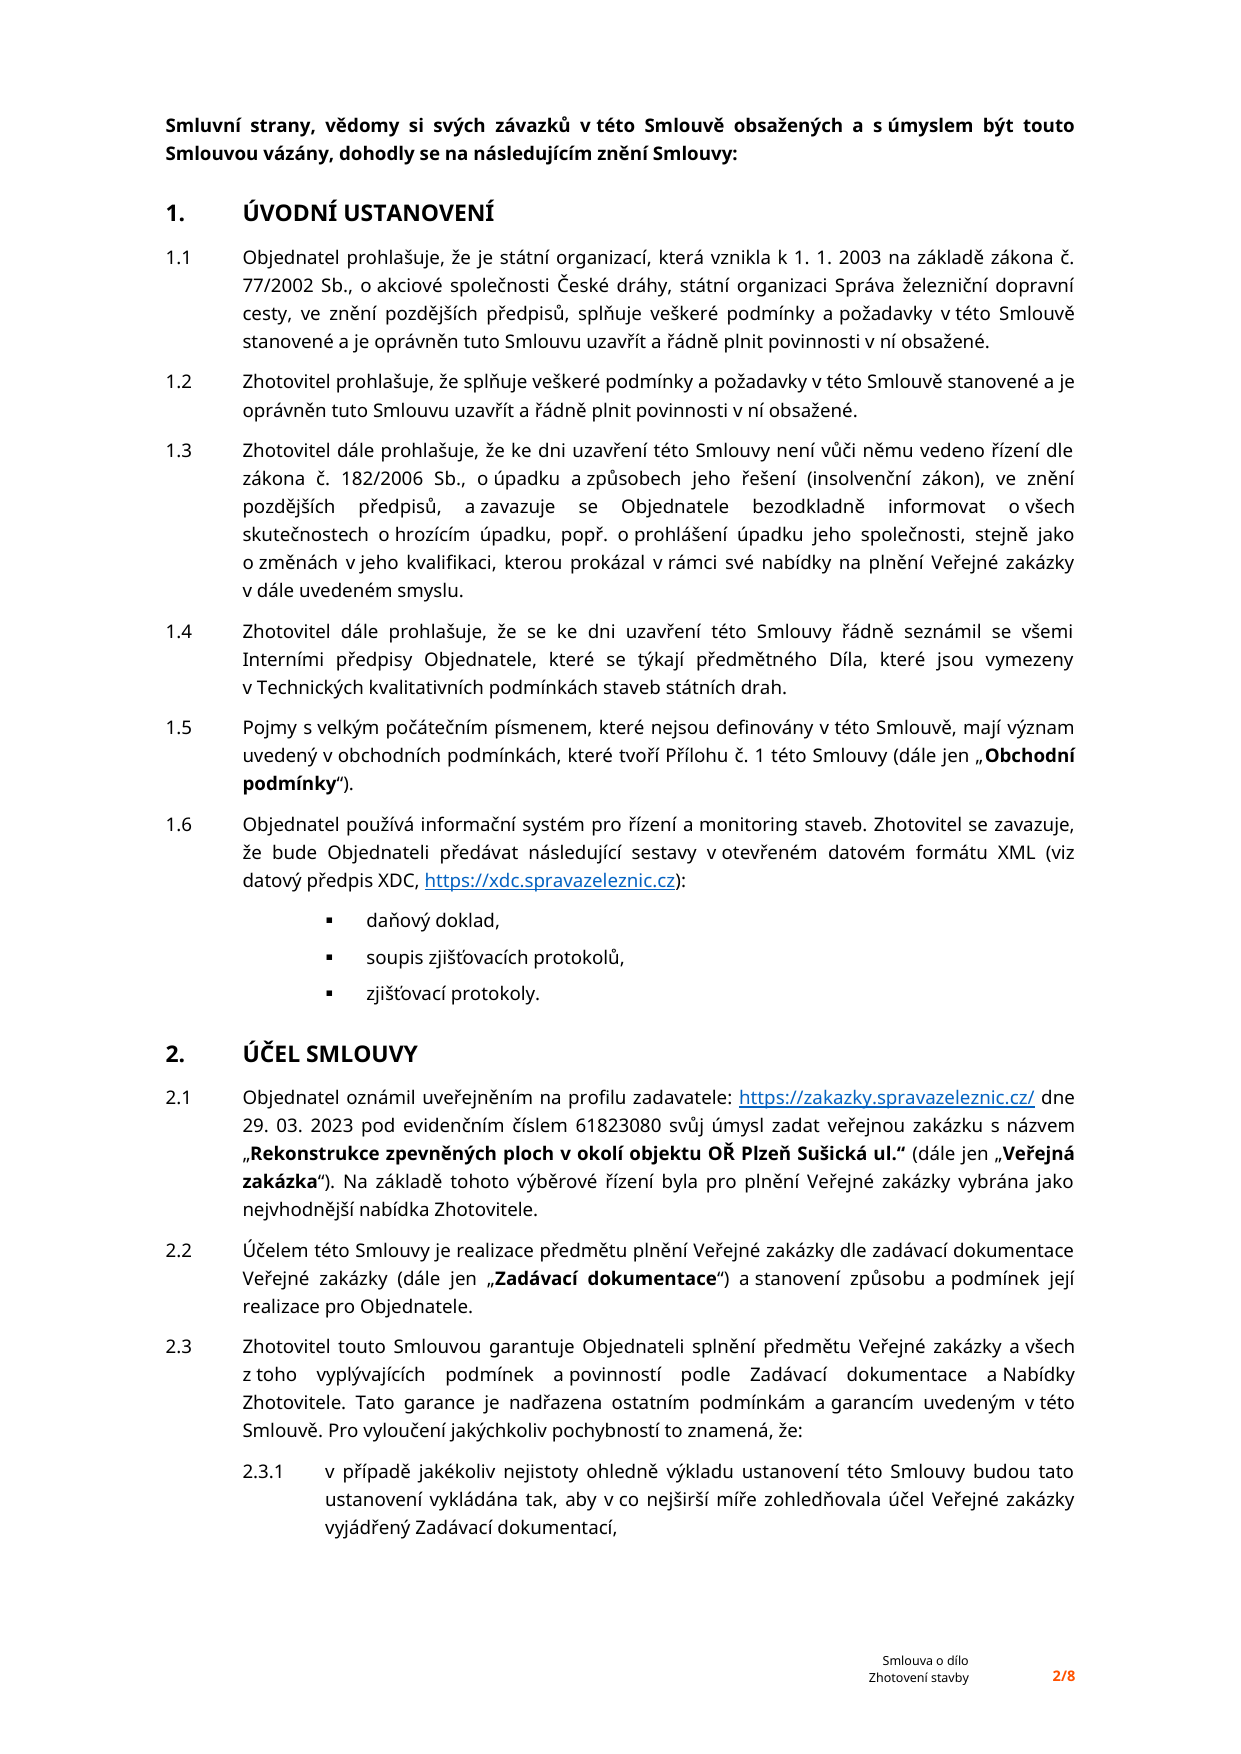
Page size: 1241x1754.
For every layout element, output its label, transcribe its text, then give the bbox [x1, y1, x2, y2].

text Zhotovitel dále prohlašuje, že se ke dni uzavření této Smlouvy řádně seznámil se všemi Interními předpisy Objednatele, které se týkají předmětného Díla, které jsou vymezeny v Technických kvalitativních podmínkách staveb státních drah. [165, 618, 1075, 699]
text v případě jakékoliv nejistoty ohledně výkladu ustanovení této Smlouvy budou tato ustanovení vykládána tak, aby v co nejširší míře zohledňovala účel Veřejné zakázky vyjádřený Zadávací dokumentací, [242, 1458, 1075, 1540]
text daňový doklad, [325, 908, 1075, 933]
text ÚVODNÍ USTANOVENÍ [165, 197, 1075, 229]
text ÚČEL SMLOUVY [165, 1038, 1075, 1069]
text Smluvní strany, vědomy si svých závazků v této Smlouvě obsažených a s úmyslem být touto Smlouvou vázány, dohodly se na následujícím znění Smlouvy: [165, 112, 1075, 166]
text zjišťovací protokoly. [325, 980, 1075, 1006]
text Objednatel oznámil uveřejněním na profilu zadavatele: https://zakazky.spravazeleznic.cz/ dne 29. 03. 2023 pod evidenčním číslem 61823080 svůj úmysl zadat veřejnou zakázku s názvem „Rekonstrukce zpevněných ploch v okolí objektu OŘ Plzeň Sušická ul.“ (dále jen „Veřejná zakázka“). Na základě tohoto výběrové řízení byla pro plnění Veřejné zakázky vybrána jako nejvhodnější nabídka Zhotovitele. [165, 1084, 1075, 1222]
text Zhotovitel dále prohlašuje, že ke dni uzavření této Smlouvy není vůči němu vedeno řízení dle zákona č. 182/2006 Sb., o úpadku a způsobech jeho řešení (insolvenční zákon), ve znění pozdějších předpisů, a zavazuje se Objednatele bezodkladně informovat o všech skutečnostech o hrozícím úpadku, popř. o prohlášení úpadku jeho společnosti, stejně jako o změnách v jeho kvalifikaci, kterou prokázal v rámci své nabídky na plnění Veřejné zakázky v dále uvedeném smyslu. [165, 437, 1075, 603]
text Objednatel používá informační systém pro řízení a monitoring staveb. Zhotovitel se zavazuje, že bude Objednateli předávat následující sestavy v otevřeném datovém formátu XML (viz datový předpis XDC, https://xdc.spravazeleznic.cz): [165, 811, 1075, 893]
text Zhotovitel prohlašuje, že splňuje veškeré podmínky a požadavky v této Smlouvě stanovené a je oprávněn tuto Smlouvu uzavřít a řádně plnit povinnosti v ní obsažené. [165, 369, 1075, 422]
text Pojmy s velkým počátečním písmenem, které nejsou definovány v této Smlouvě, mají význam uvedený v obchodních podmínkách, které tvoří Přílohu č. 1 této Smlouvy (dále jen „Obchodní podmínky“). [165, 714, 1075, 796]
text Zhotovitel touto Smlouvou garantuje Objednateli splnění předmětu Veřejné zakázky a všech z toho vyplývajících podmínek a povinností podle Zadávací dokumentace a Nabídky Zhotovitele. Tato garance je nadřazena ostatním podmínkám a garancím uvedeným v této Smlouvě. Pro vyloučení jakýchkoliv pochybností to znamená, že: [165, 1334, 1075, 1443]
text Objednatel prohlašuje, že je státní organizací, která vznikla k 1. 1. 2003 na základě zákona č. 77/2002 Sb., o akciové společnosti České dráhy, státní organizaci Správa železniční dopravní cesty, ve znění pozdějších předpisů, splňuje veškeré podmínky a požadavky v této Smlouvě stanovené a je oprávněn tuto Smlouvu uzavřít a řádně plnit povinnosti v ní obsažené. [165, 244, 1075, 354]
text Účelem této Smlouvy je realizace předmětu plnění Veřejné zakázky dle zadávací dokumentace Veřejné zakázky (dále jen „Zadávací dokumentace“) a stanovení způsobu a podmínek její realizace pro Objednatele. [165, 1237, 1075, 1319]
text soupis zjišťovacích protokolů, [325, 944, 1075, 969]
